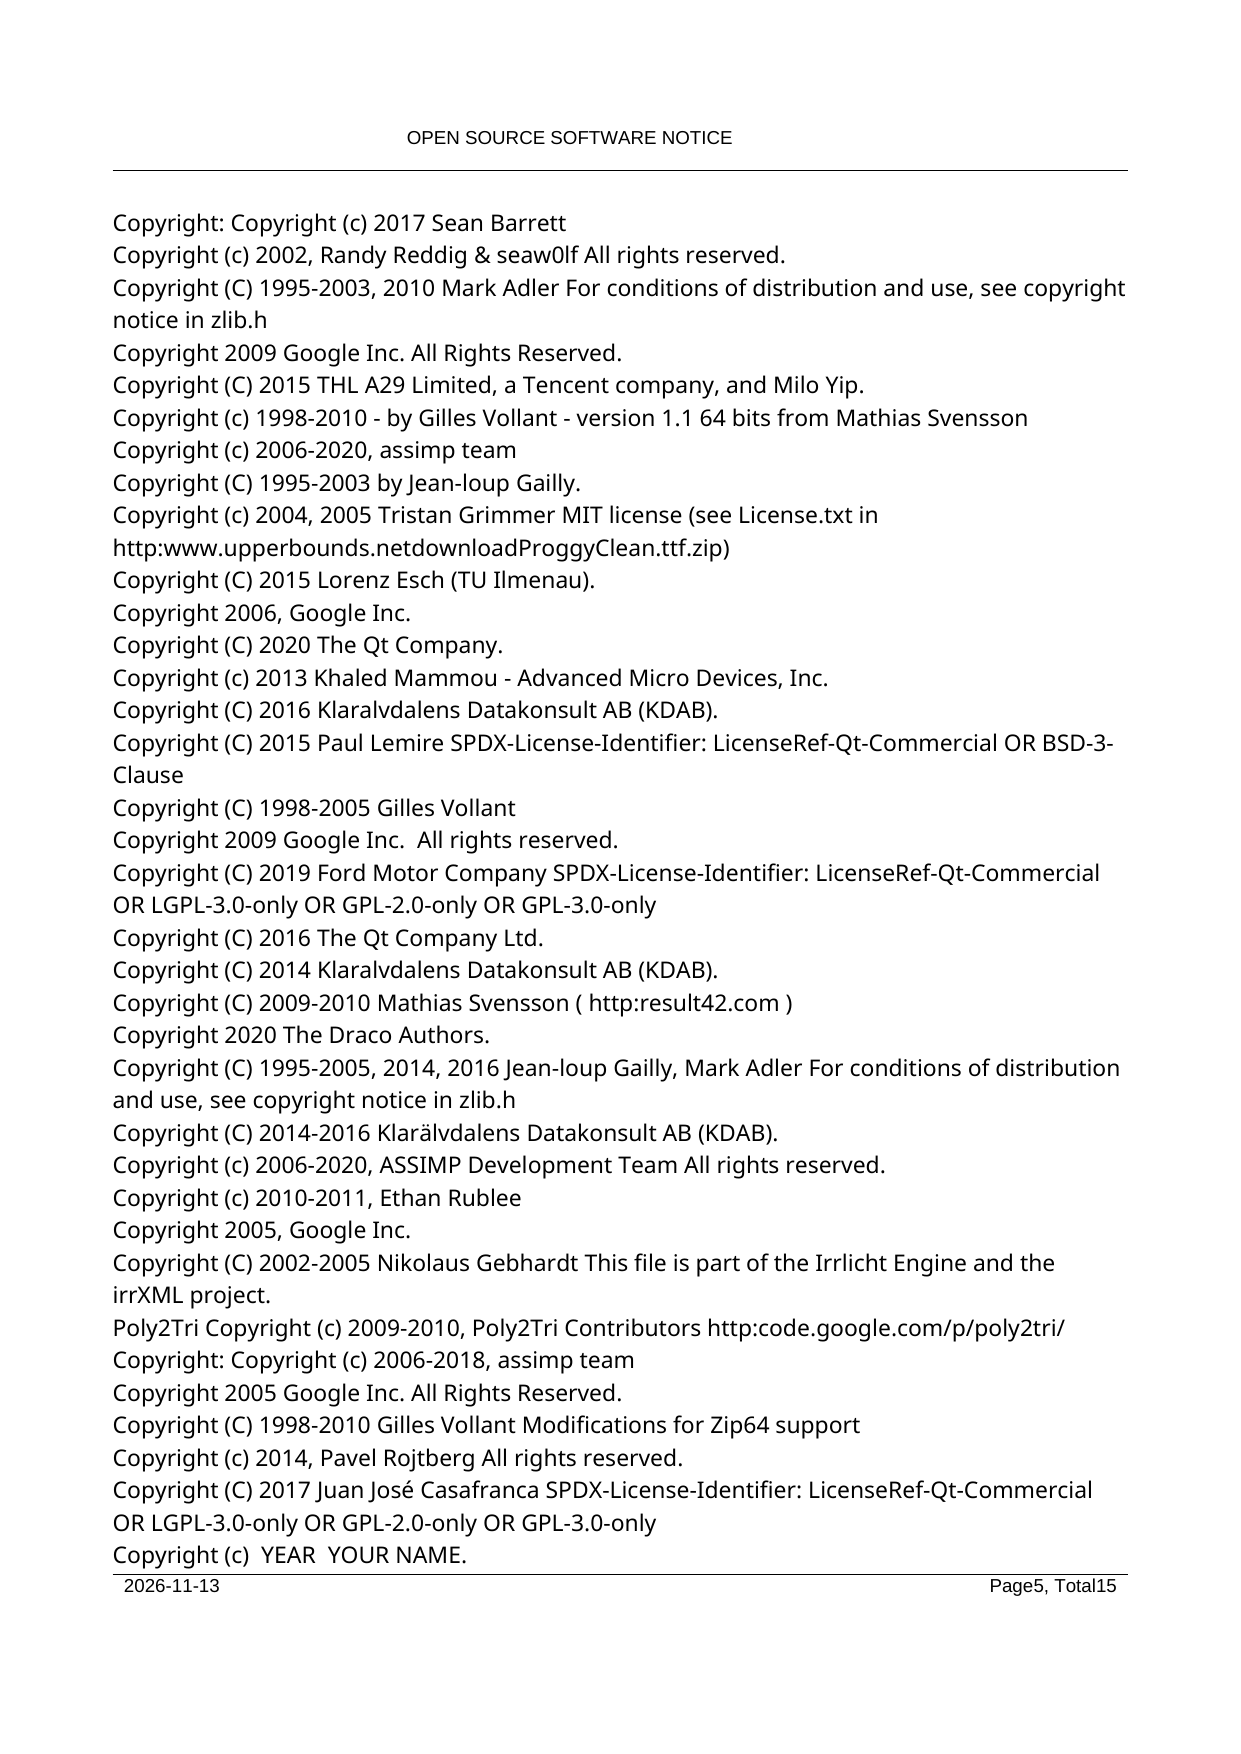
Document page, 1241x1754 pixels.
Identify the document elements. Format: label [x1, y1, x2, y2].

text [112, 206, 1128, 1571]
